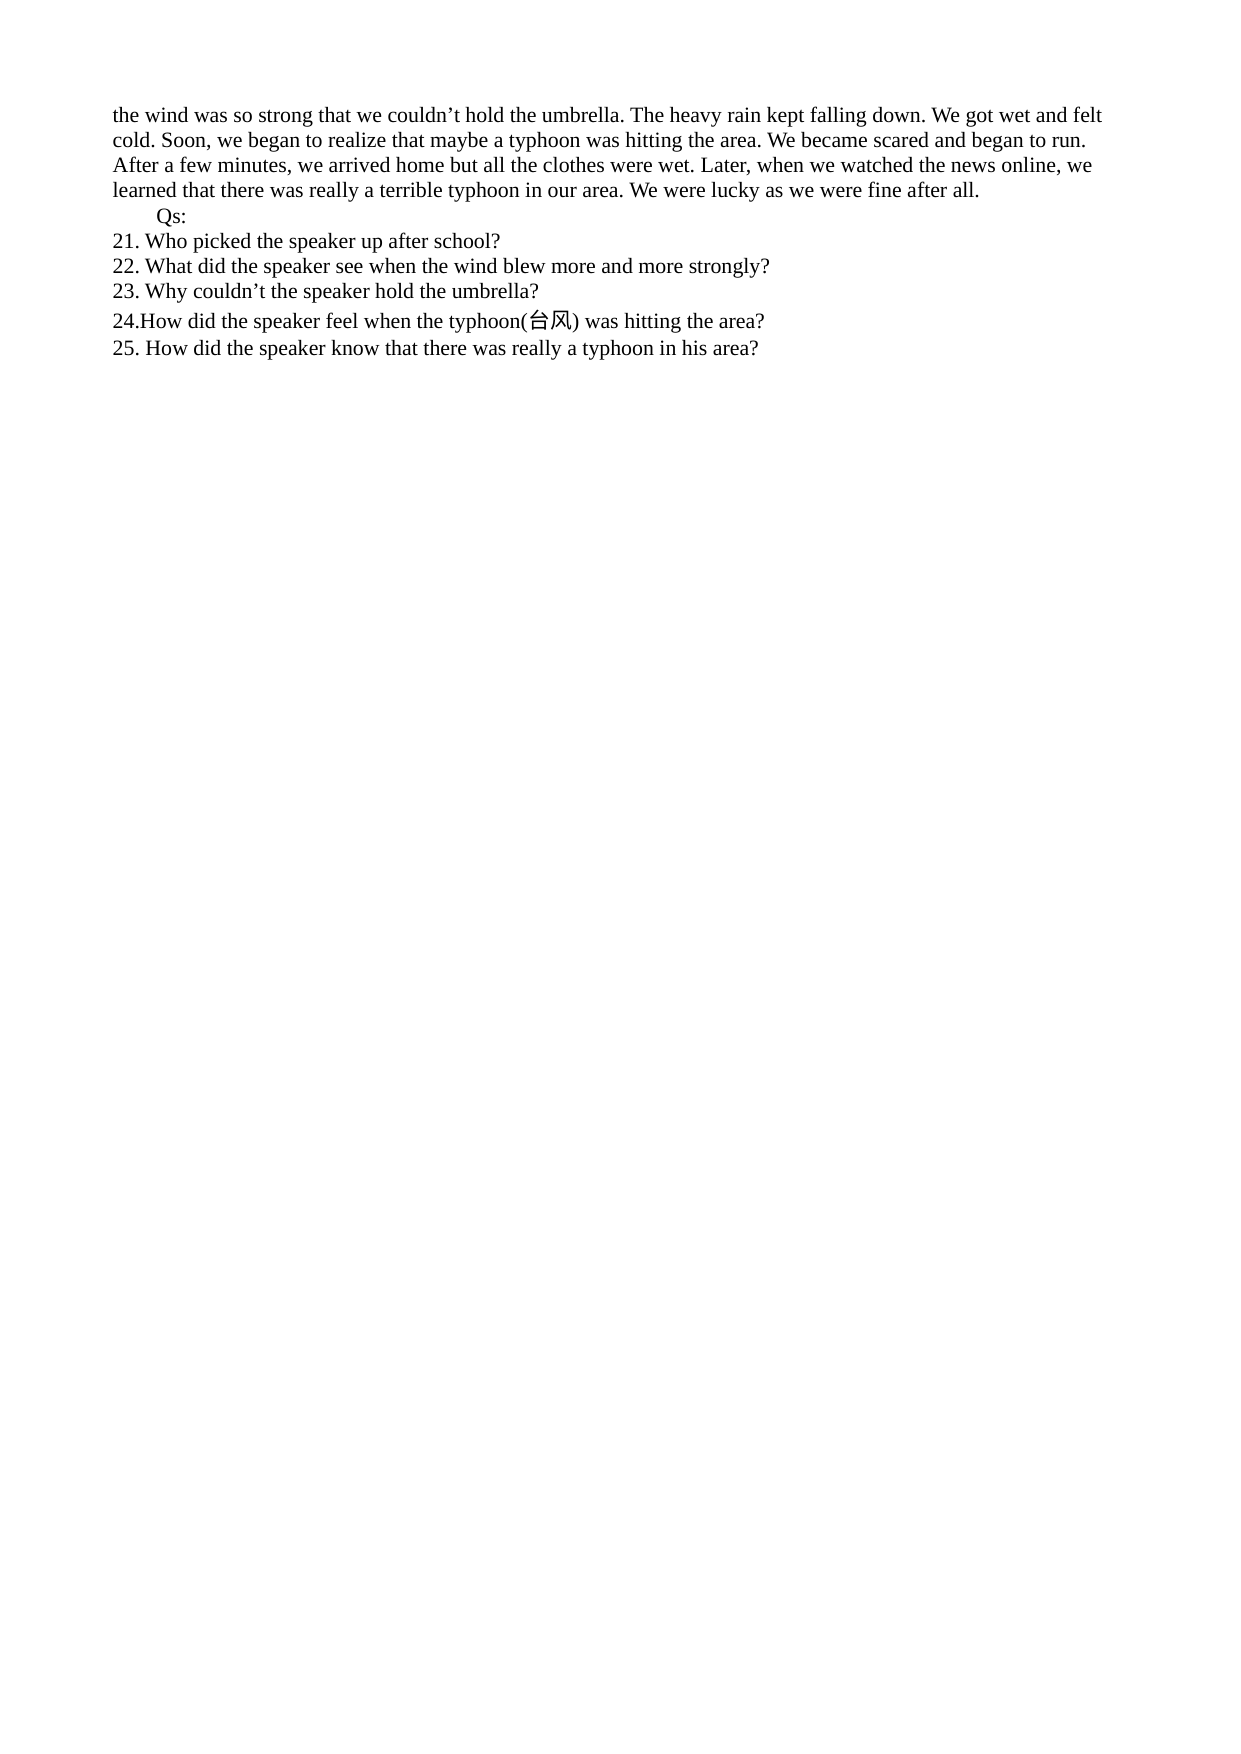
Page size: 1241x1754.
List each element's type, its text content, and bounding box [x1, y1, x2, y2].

text 22. What did the speaker see when the wind blew more and more strongly? [112, 253, 1128, 278]
text 21. Who picked the speaker up after school? [112, 228, 1128, 253]
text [112, 102, 1128, 203]
text 23. Why couldn’t the speaker hold the umbrella? [112, 278, 1128, 303]
text Qs: [112, 203, 1128, 228]
text 25. How did the speaker know that there was really a typhoon in his area? [112, 335, 1128, 360]
text 24.How did the speaker feel when the typhoon(台风) was hitting the area? [112, 303, 1128, 335]
